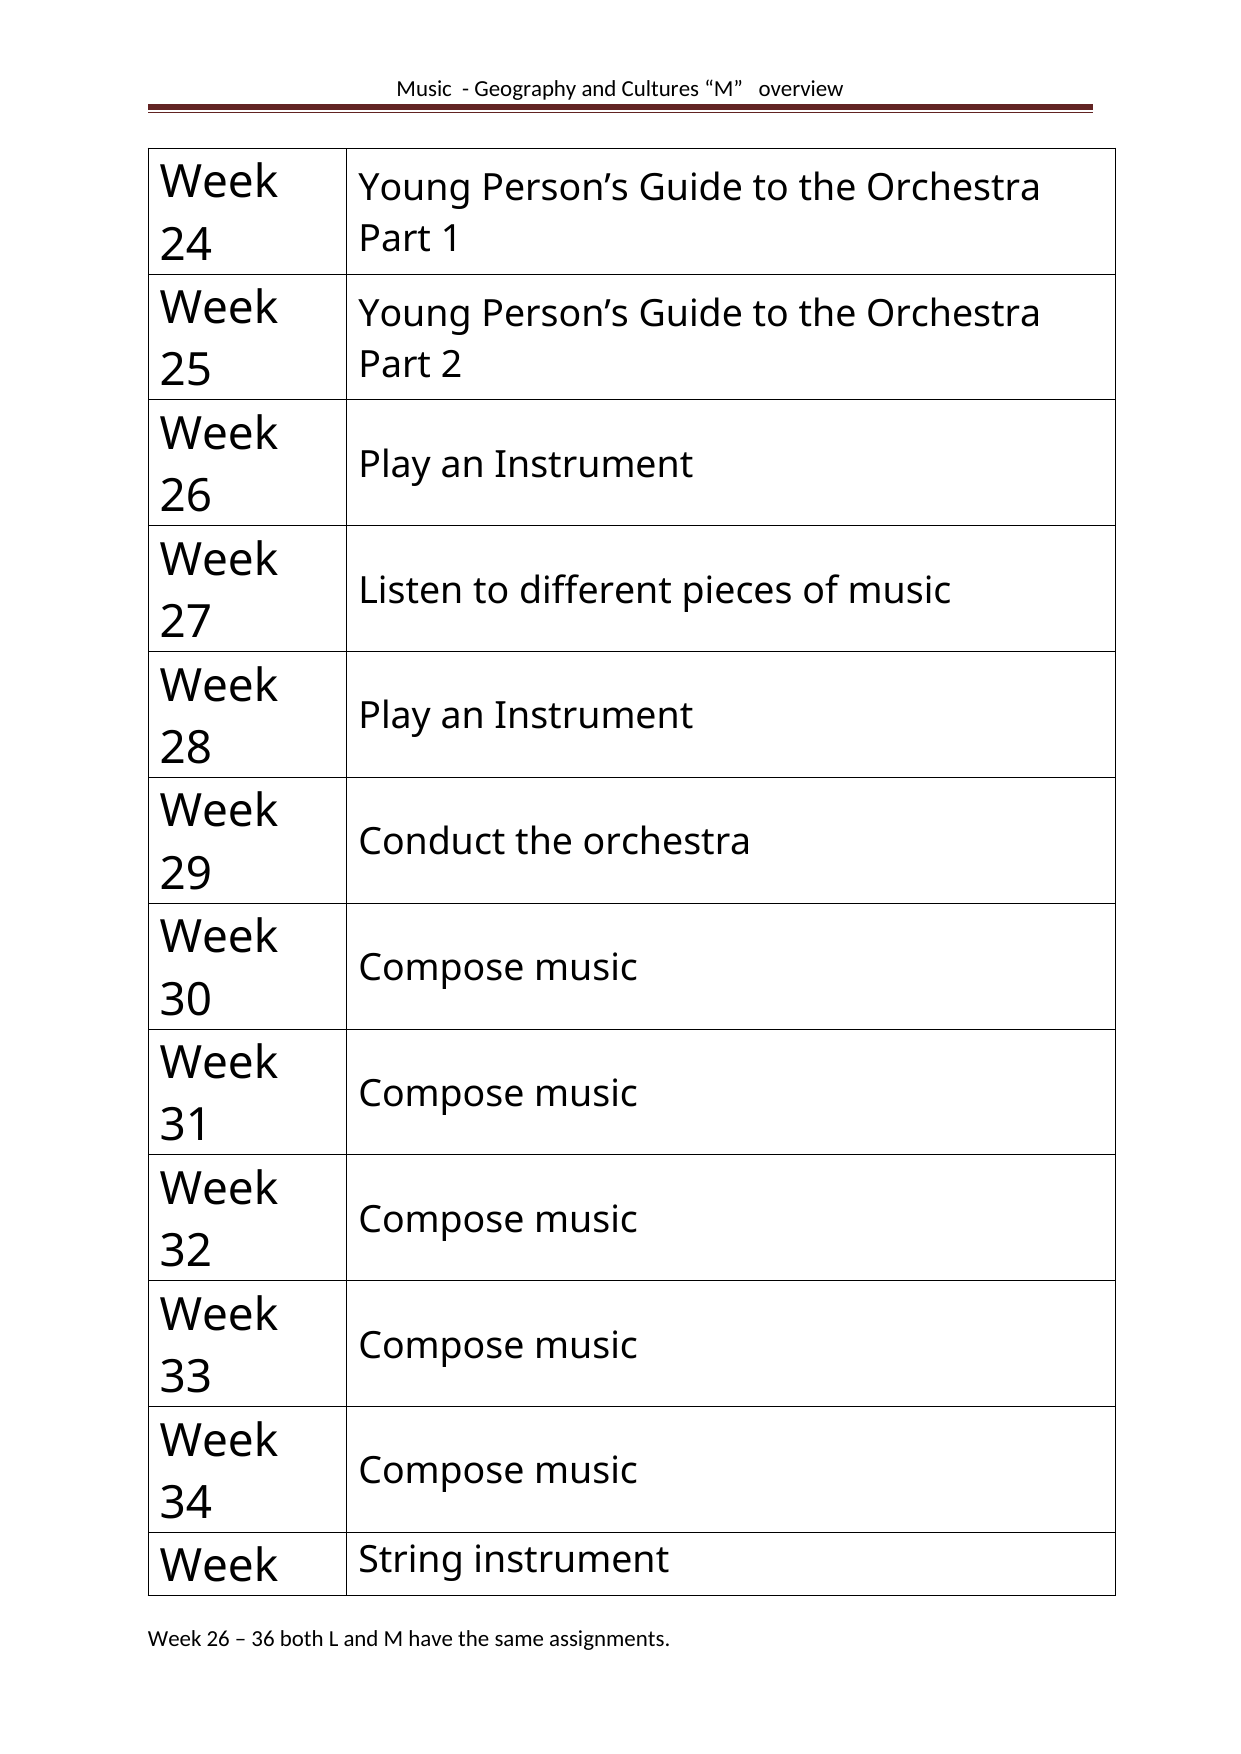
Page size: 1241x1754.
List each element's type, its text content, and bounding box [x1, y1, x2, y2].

table_cell Listen to different pieces of music [347, 526, 1115, 651]
table_cell Week 34 [149, 1407, 346, 1532]
table_cell Compose music [347, 1030, 1115, 1154]
table_cell Week 26 [149, 400, 346, 525]
table_cell Week 33 [149, 1281, 346, 1406]
table_cell Conduct the orchestra [347, 778, 1115, 903]
table_cell Compose music [347, 1407, 1115, 1532]
table_cell Week 25 [149, 275, 346, 399]
table_cell Week 35 [149, 1533, 346, 1595]
table_cell Week 32 [149, 1155, 346, 1280]
table_cell Young Person’s Guide to the Orchestra Part 1 [347, 149, 1115, 273]
table_cell Week 28 [149, 652, 346, 777]
table_cell String instrument [347, 1533, 1115, 1595]
table_cell Week 27 [149, 526, 346, 651]
table_cell Week 24 [149, 149, 346, 273]
table_cell Compose music [347, 904, 1115, 1028]
table_cell Week 29 [149, 778, 346, 903]
table_cell Week 30 [149, 904, 346, 1028]
table_cell Compose music [347, 1155, 1115, 1280]
table_cell Play an Instrument [347, 652, 1115, 777]
table_cell Week 31 [149, 1030, 346, 1154]
table_cell Play an Instrument [347, 400, 1115, 525]
table_cell Compose music [347, 1281, 1115, 1406]
table_cell Young Person’s Guide to the Orchestra Part 2 [347, 275, 1115, 399]
